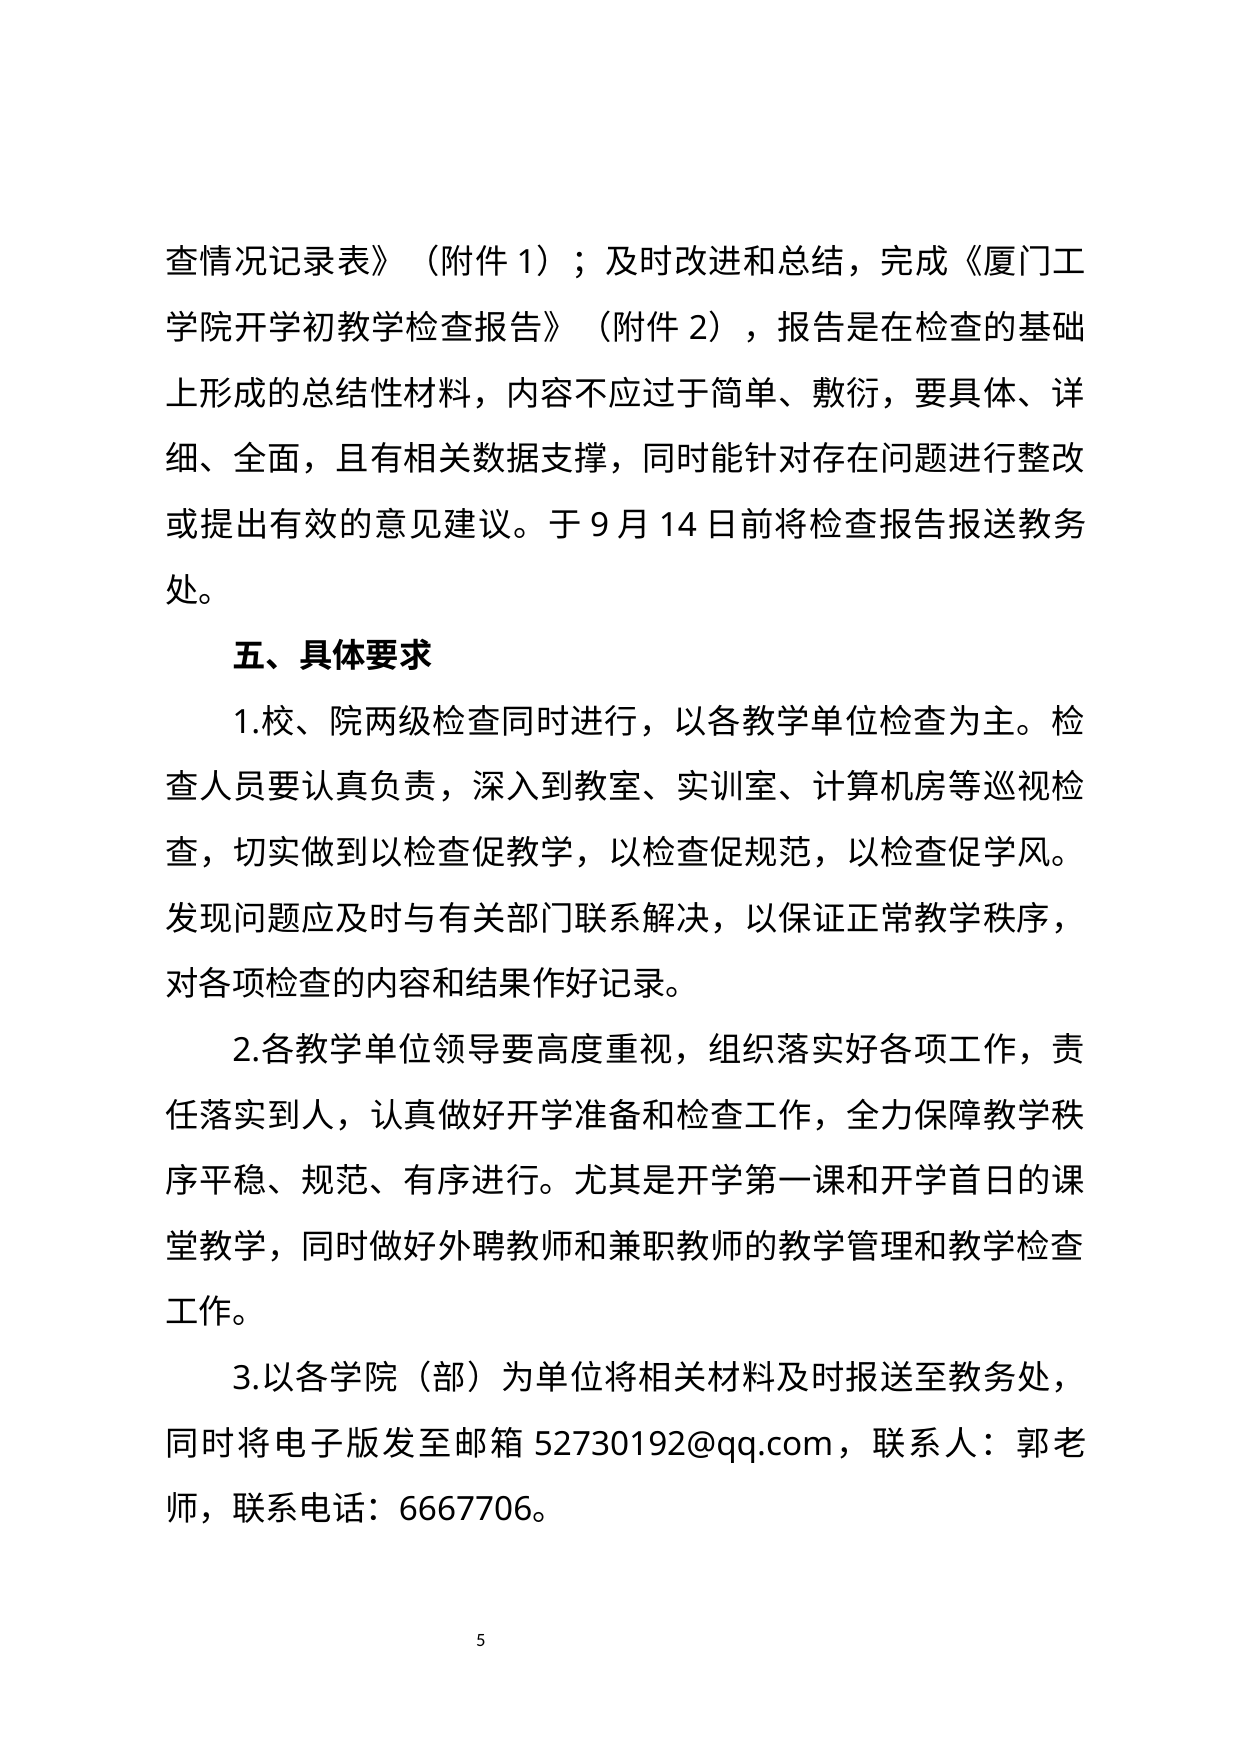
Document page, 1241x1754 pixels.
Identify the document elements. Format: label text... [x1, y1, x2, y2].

text 五、具体要求 [165, 620, 1087, 686]
text 1.校、院两级检查同时进行，以各教学单位检查为主。检查人员要认真负责，深入到教室、实训室、计算机房等巡视检查，切实做到以检查促教学，以检查促规范，以检查促学风。发现问题应及时与有关部门联系解决，以保证正常教学秩序，对各项检查的内容和结果作好记录。 [165, 686, 1087, 1014]
text 3.以各学院（部）为单位将相关材料及时报送至教务处，同时将电子版发至邮箱52730192@qq.com，联系人：郭老师，联系电话：6667706。 [165, 1342, 1087, 1539]
text 2.各教学单位领导要高度重视，组织落实好各项工作，责任落实到人，认真做好开学准备和检查工作，全力保障教学秩序平稳、规范、有序进行。尤其是开学第一课和开学首日的课堂教学，同时做好外聘教师和兼职教师的教学管理和教学检查工作。 [165, 1014, 1087, 1342]
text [165, 227, 1087, 620]
